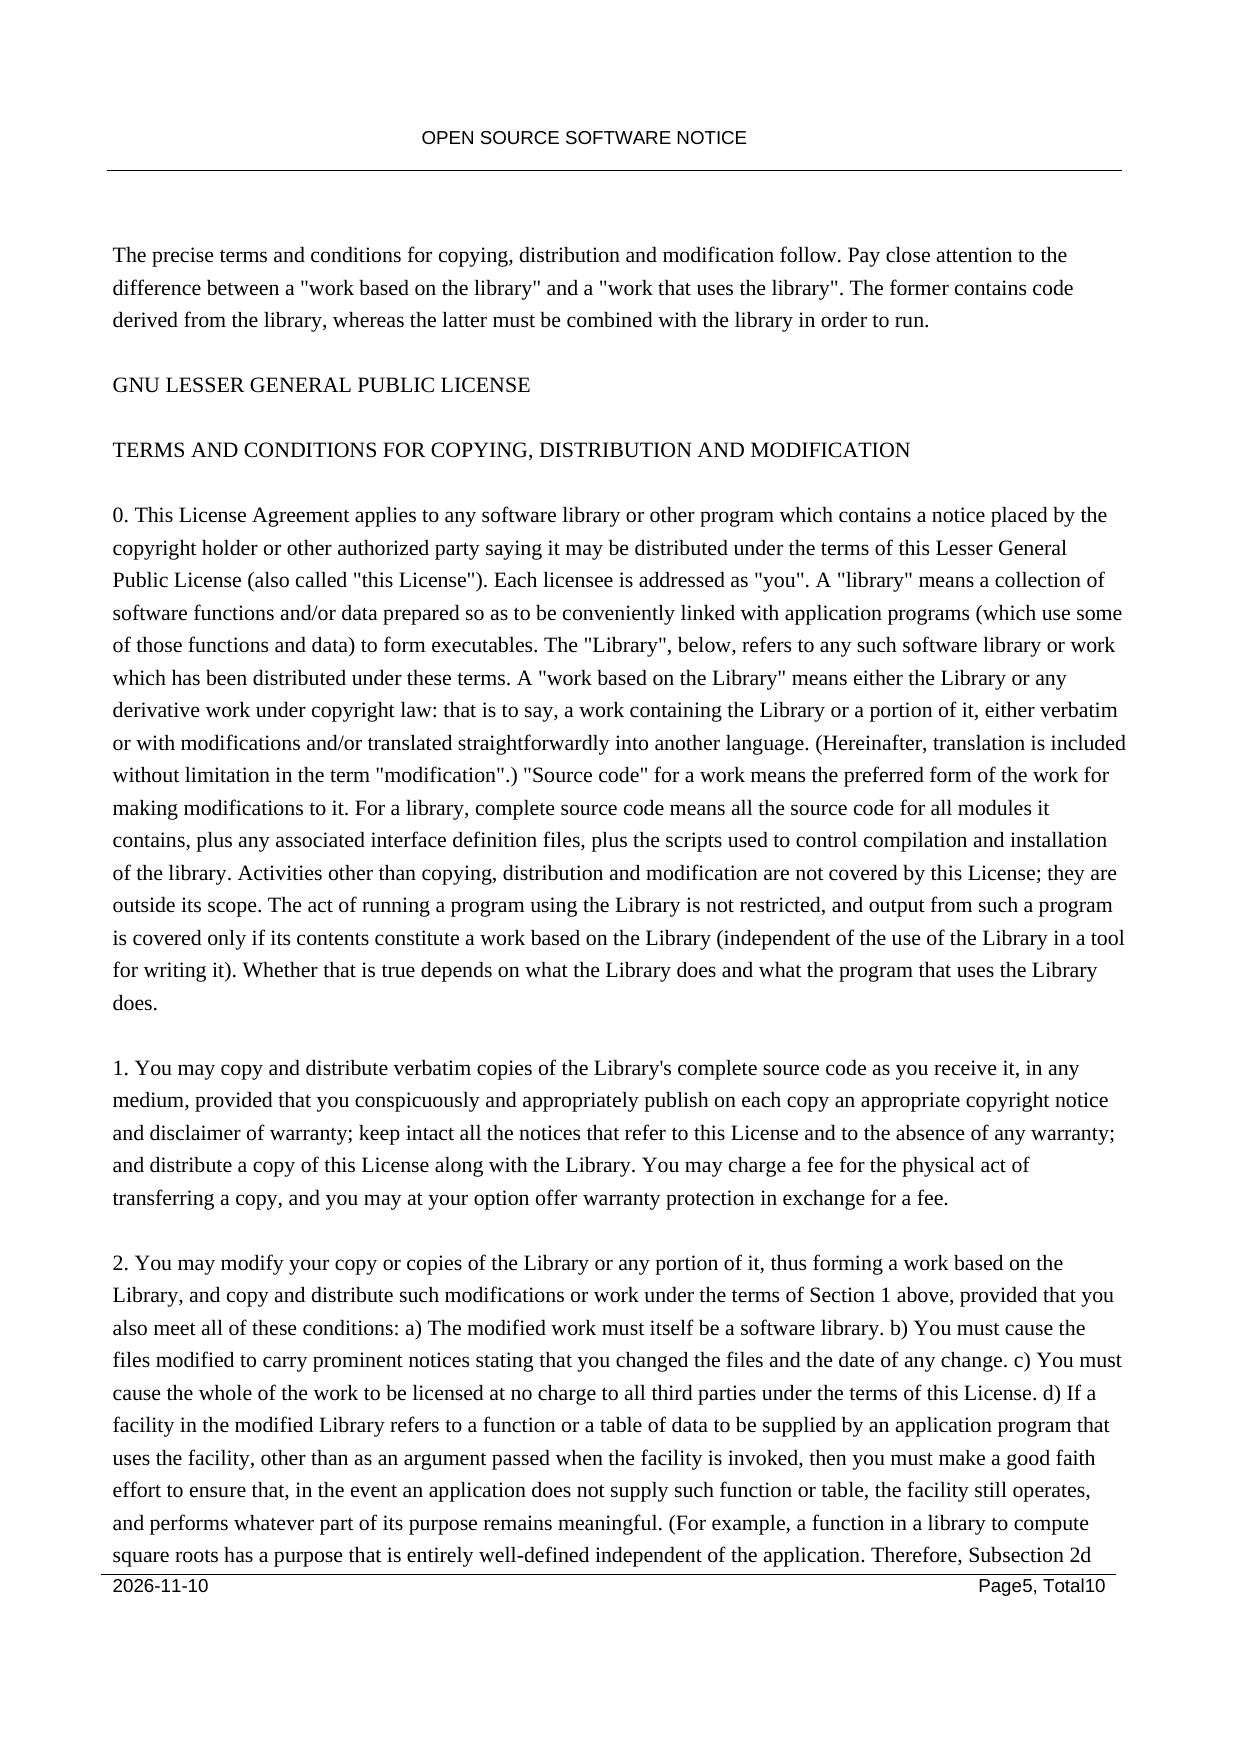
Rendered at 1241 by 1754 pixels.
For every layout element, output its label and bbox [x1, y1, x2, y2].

text [112, 206, 1128, 1571]
